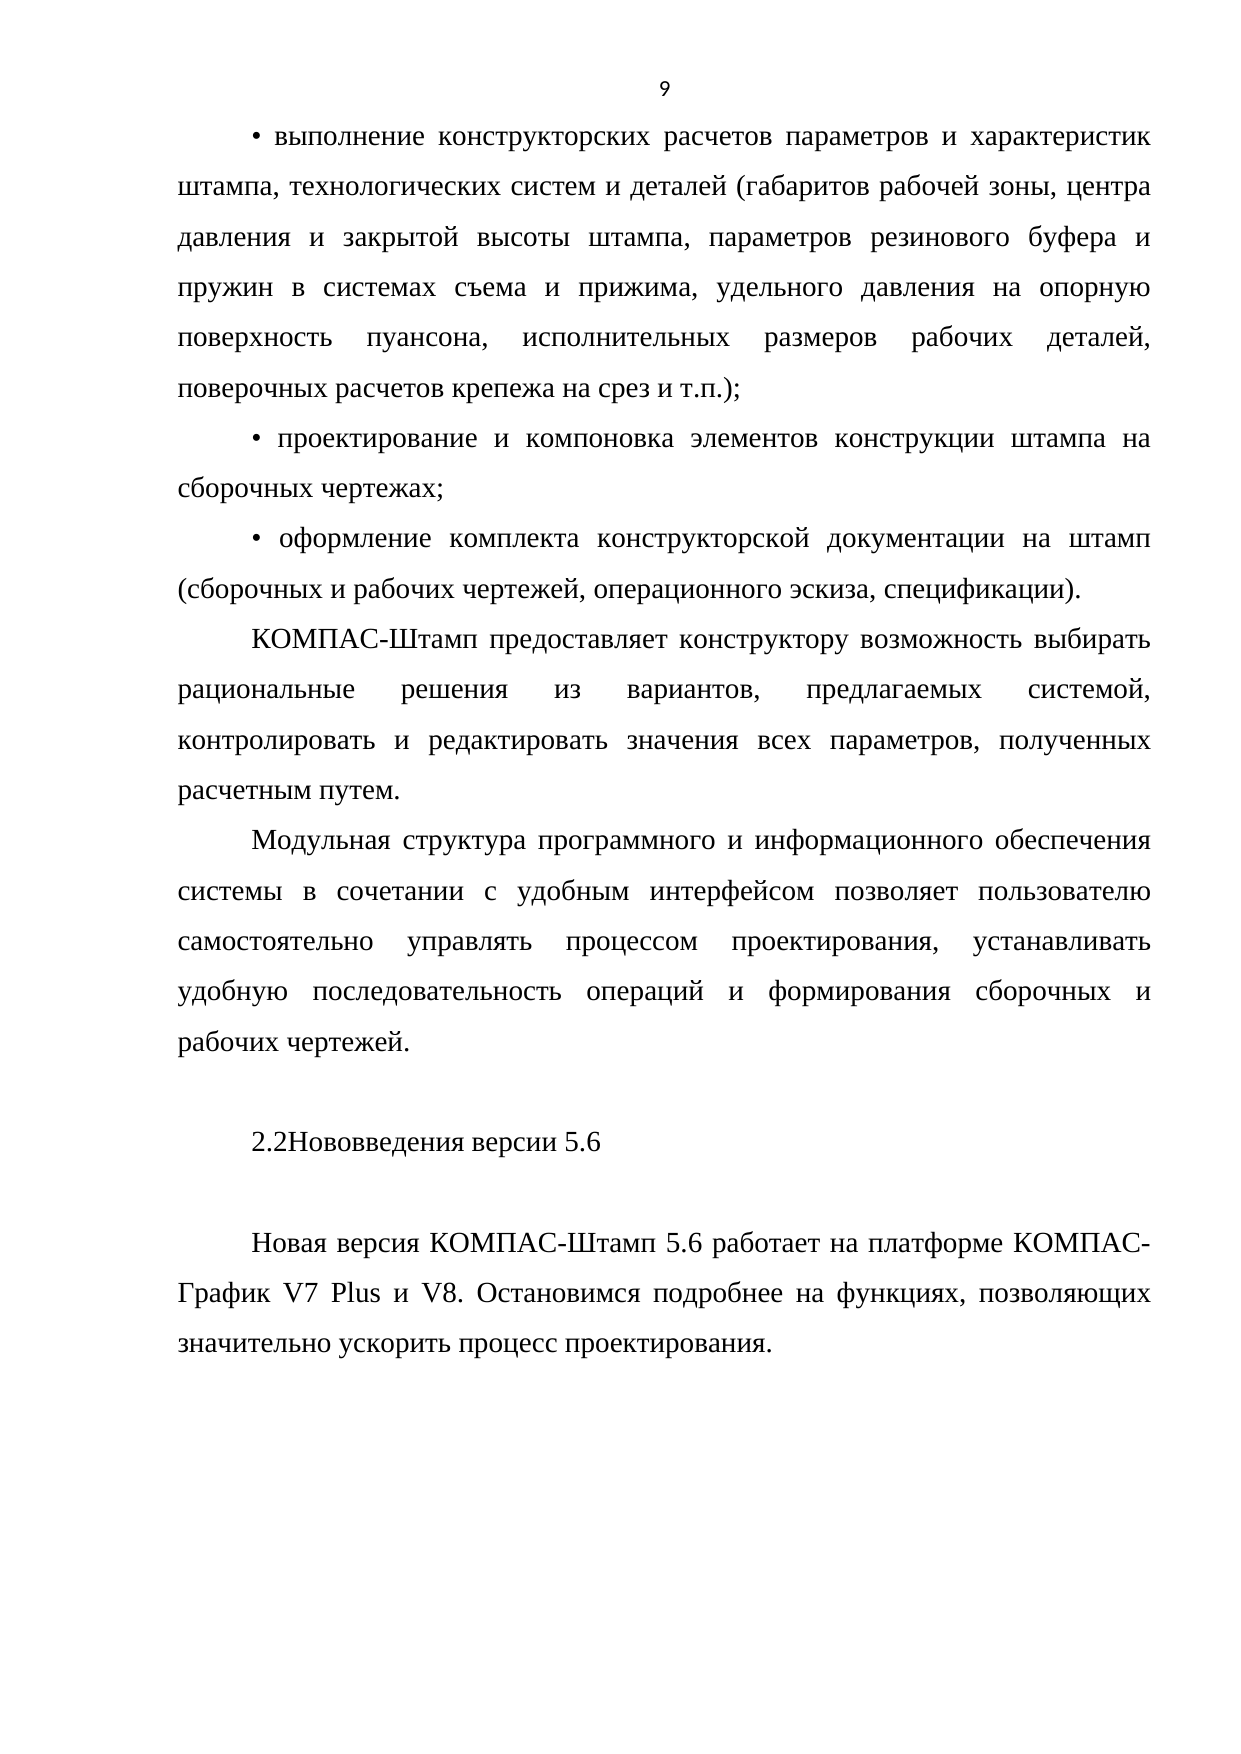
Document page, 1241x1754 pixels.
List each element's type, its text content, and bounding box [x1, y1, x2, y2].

text • проектирование и компоновка элементов конструкции штампа на сборочных чертежах; [177, 420, 1152, 504]
text 2.2Нововведения версии 5.6 [177, 1124, 1152, 1158]
text Новая версия КОМПАС-Штамп 5.6 работает на платформе КОМПАС-График V7 Plus и V8. Остановимся подробнее на функциях, позволяющих значительно ускорить процесс проектирования. [177, 1225, 1152, 1359]
text • оформление комплекта конструкторской документации на штамп (сборочных и рабочих чертежей, операционного эскиза, спецификации). [177, 521, 1152, 604]
text • выполнение конструкторских расчетов параметров и характеристик штампа, технологических систем и деталей (габаритов рабочей зоны, центра давления и закрытой высоты штампа, параметров резинового буфера и пружин в системах съема и прижима, удельного давления на опорную поверхность пуансона, исполнительных размеров рабочих деталей, поверочных расчетов крепежа на срез и т.п.); [177, 118, 1152, 403]
text КОМПАС-Штамп предоставляет конструктору возможность выбирать рациональные решения из вариантов, предлагаемых системой, контролировать и редактировать значения всех параметров, полученных расчетным путем. [177, 621, 1152, 806]
text Модульная структура программного и информационного обеспечения системы в сочетании с удобным интерфейсом позволяет пользователю самостоятельно управлять процессом проектирования, устанавливать удобную последовательность операций и формирования сборочных и рабочих чертежей. [177, 822, 1152, 1057]
